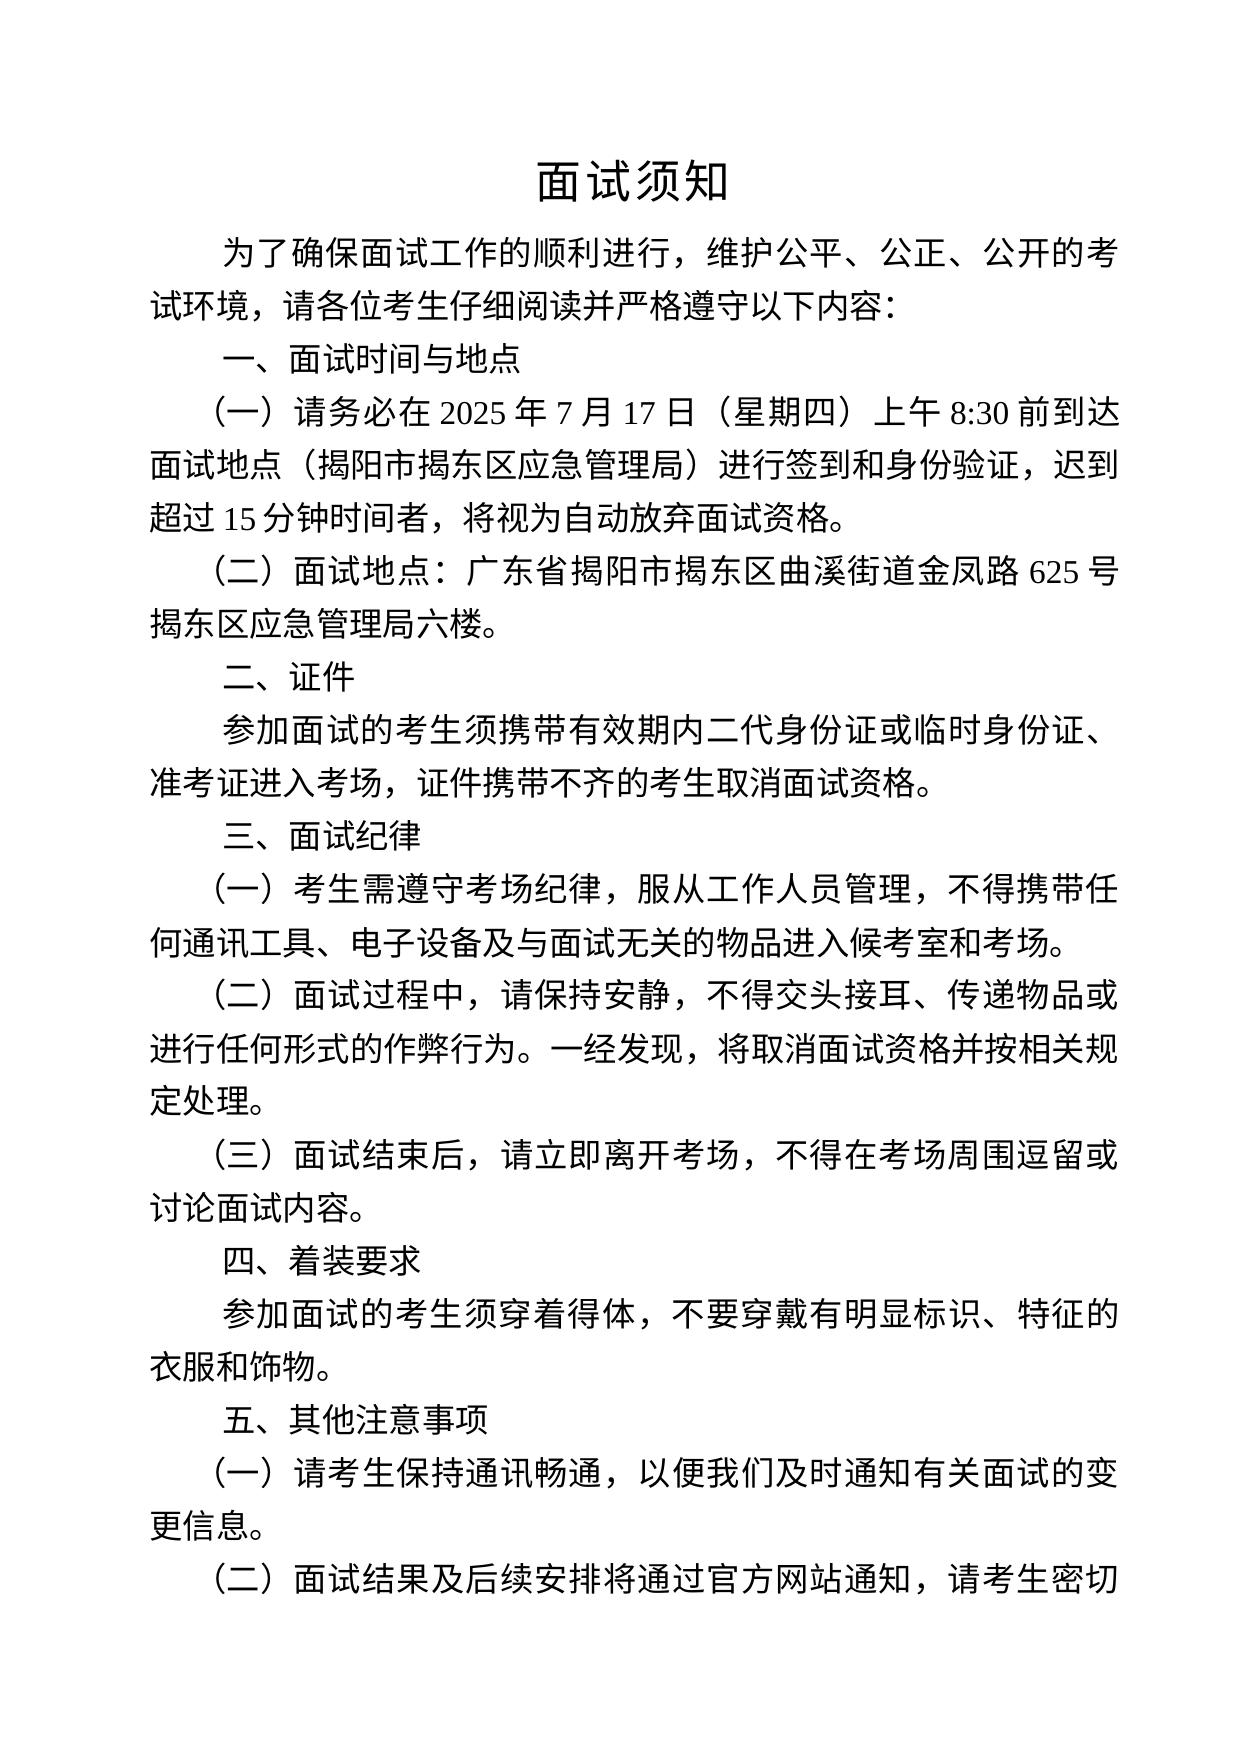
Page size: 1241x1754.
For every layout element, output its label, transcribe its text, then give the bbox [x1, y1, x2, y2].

list 请考生保持通讯畅通，以便我们及时通知有关面试的变更信息。 [149, 1446, 1120, 1548]
list 面试过程中，请保持安静，不得交头接耳、传递物品或进行任何形式的作弊行为。一经发现，将取消面试资格并按相关规定处理。 [149, 969, 1120, 1123]
list 考生需遵守考场纪律，服从工作人员管理，不得携带任何通讯工具、电子设备及与面试无关的物品进入候考室和考场。 [149, 863, 1120, 964]
list 面试纪律 [149, 810, 1120, 858]
list 请务必在2025年7月17日（星期四）上午8:30前到达面试地点（揭阳市揭东区应急管理局）进行签到和身份验证，迟到超过15分钟时间者，将视为自动放弃面试资格。 [149, 386, 1120, 540]
list 面试地点：广东省揭阳市揭东区曲溪街道金凤路625号揭东区应急管理局六楼。 [149, 545, 1120, 646]
text 面试须知 [149, 129, 1120, 227]
text 参加面试的考生须携带有效期内二代身份证或临时身份证、准考证进入考场，证件携带不齐的考生取消面试资格。 [149, 704, 1120, 805]
text 参加面试的考生须穿着得体，不要穿戴有明显标识、特征的衣服和饰物。 [149, 1287, 1120, 1389]
list 证件 [149, 651, 1120, 699]
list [149, 1552, 1120, 1601]
list 着装要求 [149, 1234, 1120, 1283]
list 其他注意事项 [149, 1393, 1120, 1442]
list 面试时间与地点 [149, 333, 1120, 381]
list 面试结束后，请立即离开考场，不得在考场周围逗留或讨论面试内容。 [149, 1128, 1120, 1229]
text 为了确保面试工作的顺利进行，维护公平、公正、公开的考试环境，请各位考生仔细阅读并严格遵守以下内容： [149, 227, 1120, 328]
